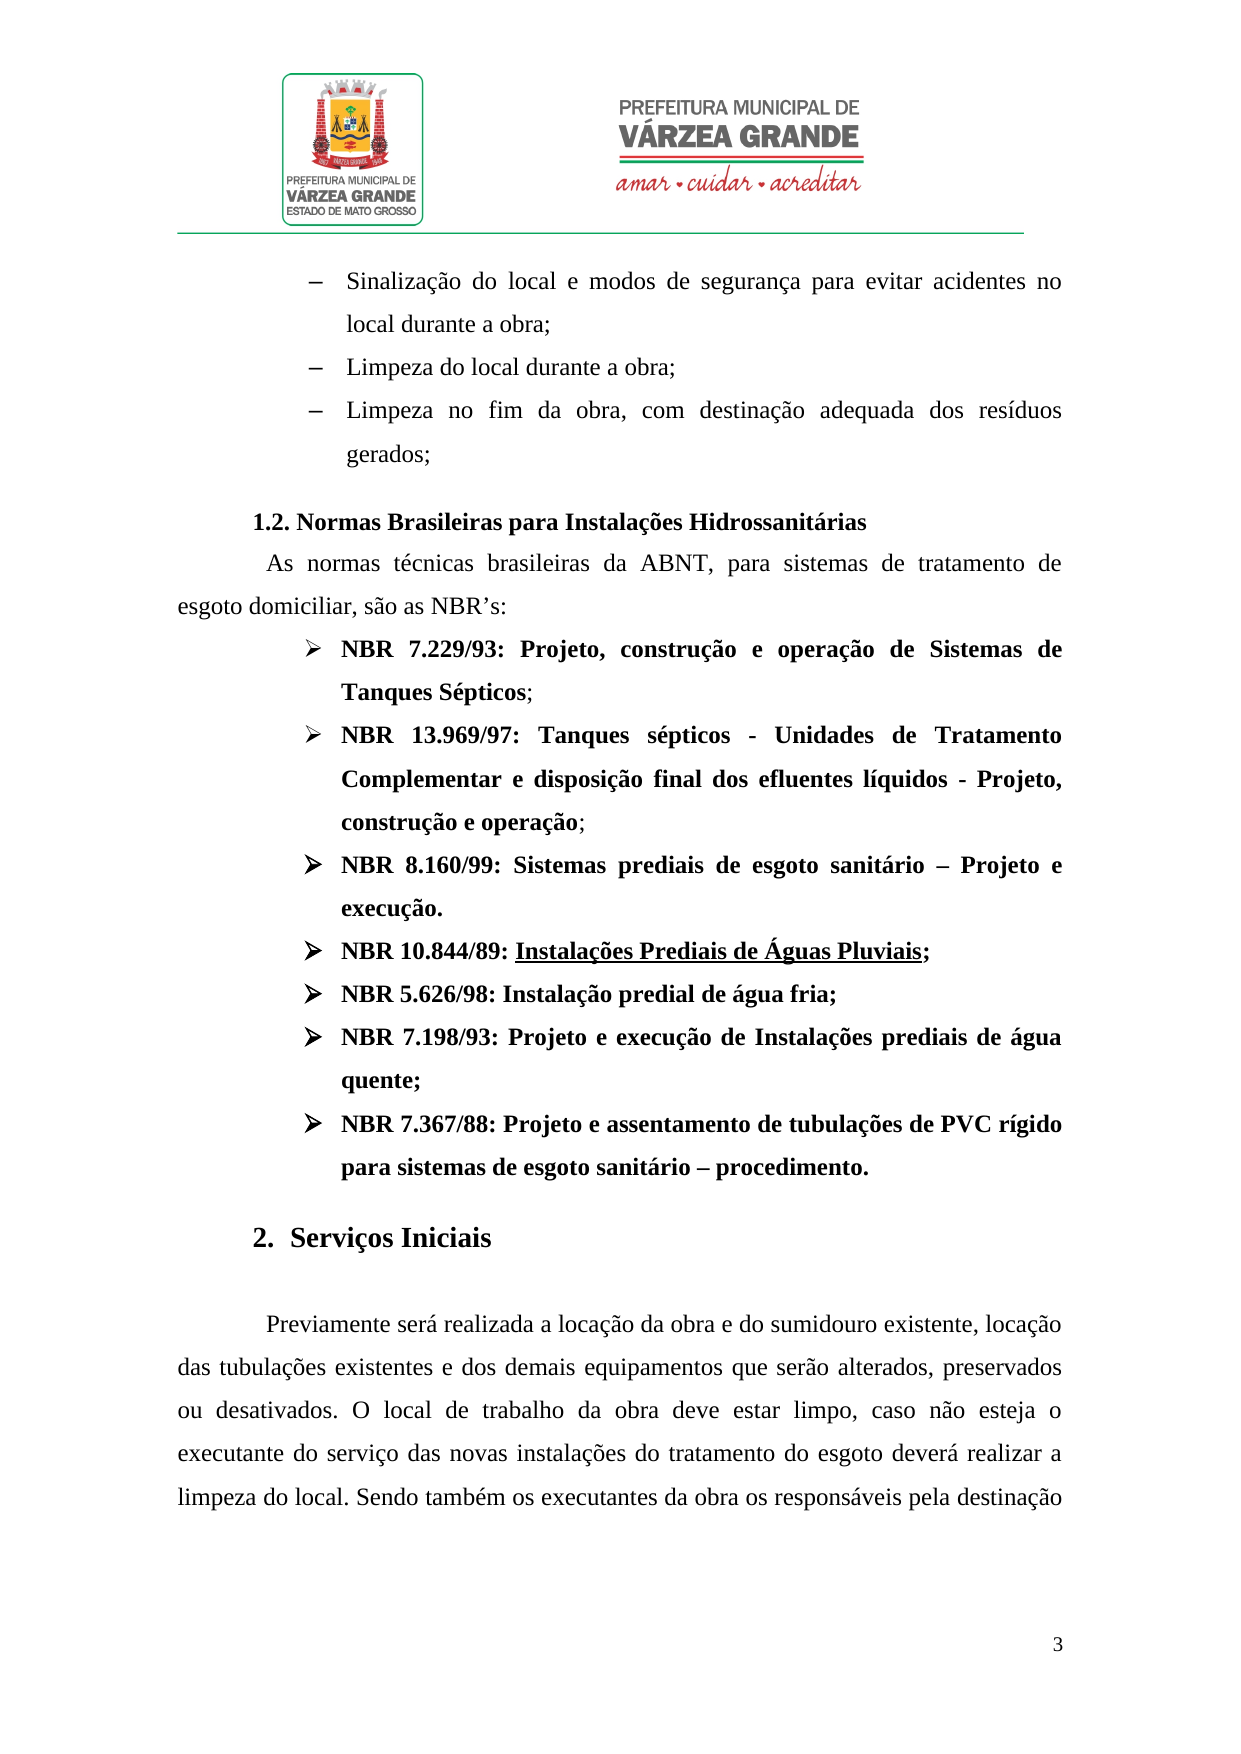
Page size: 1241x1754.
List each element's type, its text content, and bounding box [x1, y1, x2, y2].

list NBR 10.844/89: Instalações Prediais de Águas Pluviais; [303, 936, 1063, 965]
list Normas Brasileiras para Instalações Hidrossanitárias [177, 507, 1063, 536]
list Serviços Iniciais [177, 1220, 1063, 1253]
list NBR 13.969/97: Tanques sépticos - Unidades de Tratamento Complementar e disposição final dos efluentes líquidos - Projeto, construção e operação; [303, 721, 1063, 836]
list NBR 7.229/93: Projeto, construção e operação de Sistemas de Tanques Sépticos; [303, 634, 1063, 706]
picture [177, 73, 1024, 234]
list Sinalização do local e modos de segurança para evitar acidentes no local durante a obra; [308, 266, 1063, 338]
list NBR 7.367/88: Projeto e assentamento de tubulações de PVC rígido para sistemas de esgoto sanitário – procedimento. [303, 1109, 1063, 1181]
text As normas técnicas brasileiras da ABNT, para sistemas de tratamento de esgoto domiciliar, são as NBR’s: [177, 548, 1063, 620]
list Limpeza no fim da obra, com destinação adequada dos resíduos gerados; [308, 395, 1063, 467]
list NBR 8.160/99: Sistemas prediais de esgoto sanitário – Projeto e execução. [303, 850, 1063, 922]
list NBR 7.198/93: Projeto e execução de Instalações prediais de água quente; [303, 1022, 1063, 1094]
list Limpeza do local durante a obra; [308, 352, 1063, 381]
list NBR 5.626/98: Instalação predial de água fria; [303, 979, 1063, 1008]
